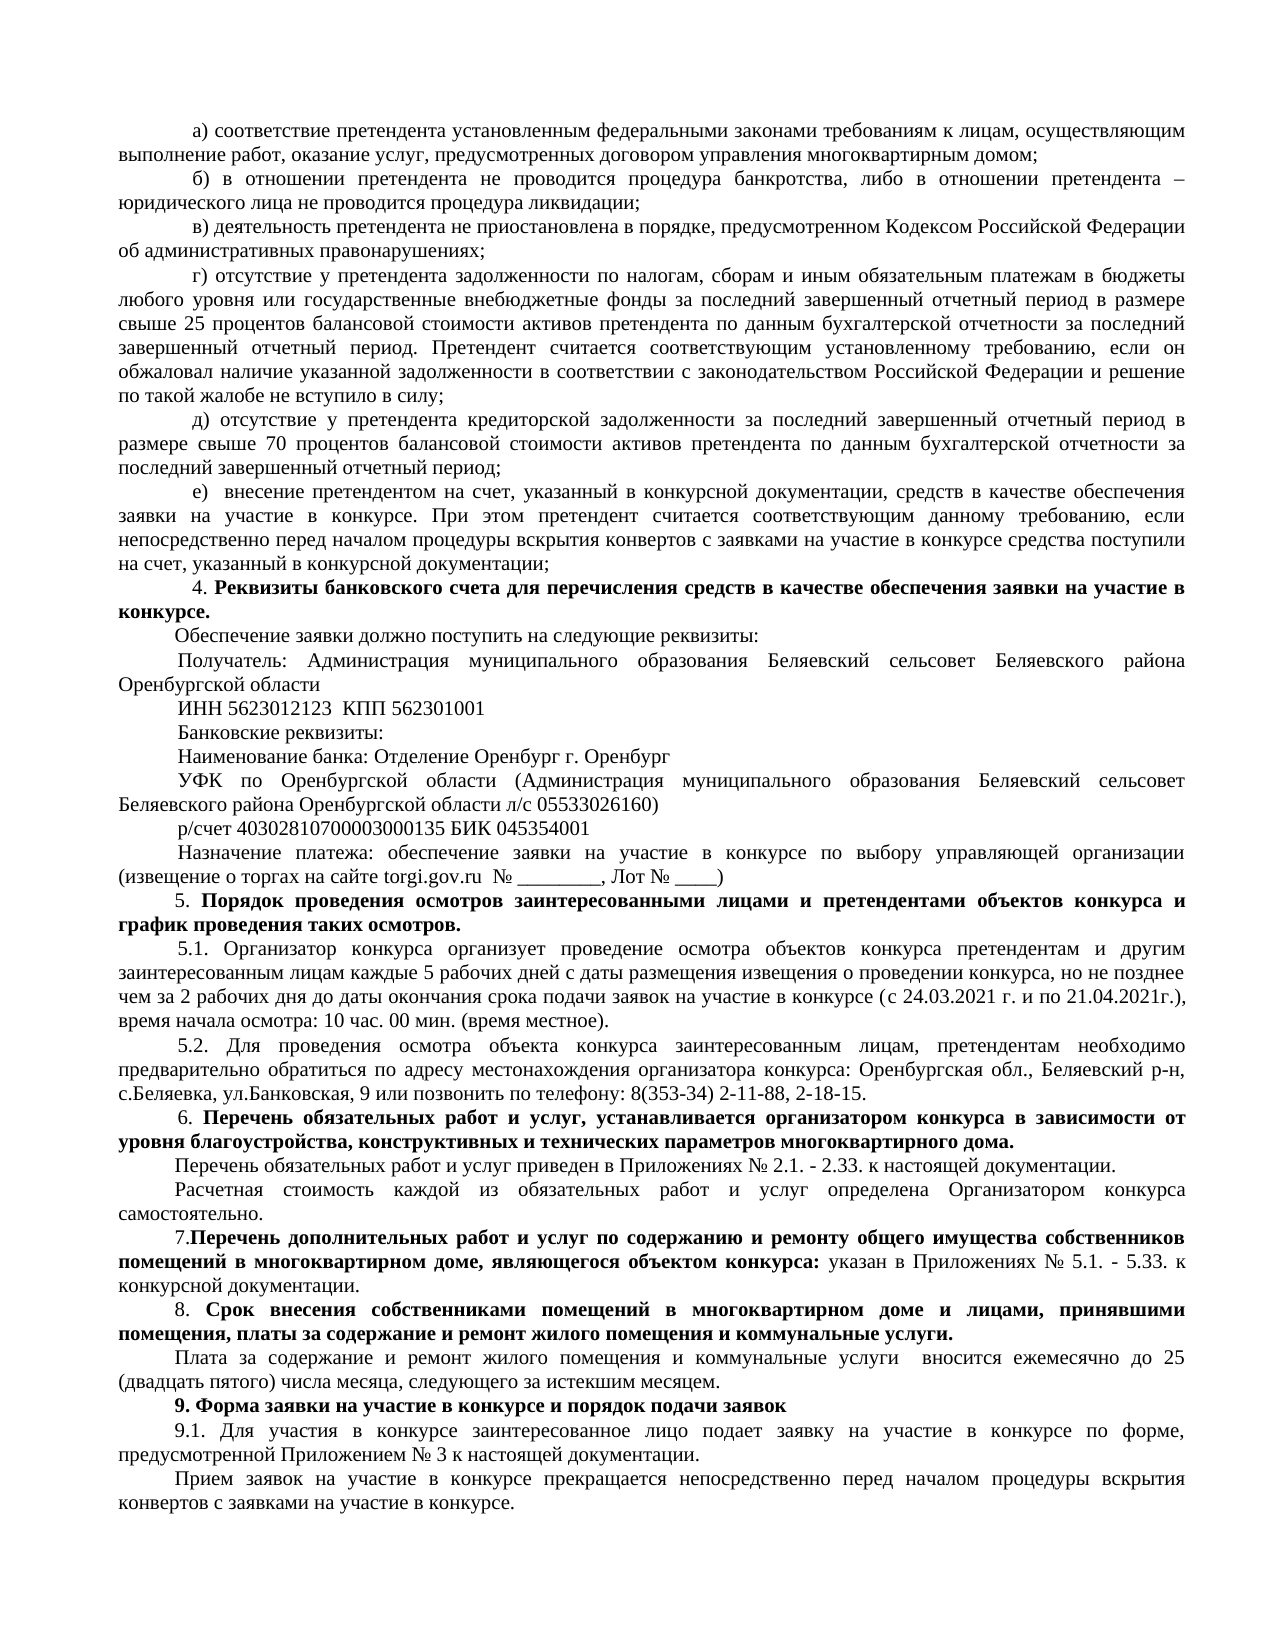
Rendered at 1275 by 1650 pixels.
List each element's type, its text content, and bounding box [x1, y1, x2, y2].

text 8. Срок внесения собственниками помещений в многоквартирном доме и лицами, принявшими помещения, платы за содержание и ремонт жилого помещения и коммунальные услуги. [118, 1297, 1186, 1345]
text Прием заявок на участие в конкурсе прекращается непосредственно перед началом процедуры вскрытия конвертов с заявками на участие в конкурсе. [118, 1466, 1186, 1514]
text 5.2. Для проведения осмотра объекта конкурса заинтересованным лицам, претендентам необходимо предварительно обратиться по адресу местонахождения организатора конкурса: Оренбургская обл., Беляевский р-н, с.Беляевка, ул.Банковская, 9 или позвонить по телефону: 8(353-34) 2-11-88, 2-18-15. [118, 1032, 1186, 1105]
text д) отсутствие у претендента кредиторской задолженности за последний завершенный отчетный период в размере свыше 70 процентов балансовой стоимости активов претендента по данным бухгалтерской отчетности за последний завершенный отчетный период; [118, 407, 1186, 479]
text а) соответствие претендента установленным федеральными законами требованиям к лицам, осуществляющим выполнение работ, оказание услуг, предусмотренных договором управления многоквартирным домом; [118, 118, 1186, 166]
text Наименование банка: Отделение Оренбург г. Оренбург [118, 744, 1186, 768]
text 9. Форма заявки на участие в конкурсе и порядок подачи заявок [118, 1393, 1186, 1417]
text 5.1. Организатор конкурса организует проведение осмотра объектов конкурса претендентам и другим заинтересованным лицам каждые 5 рабочих дней с даты размещения извещения о проведении конкурса, но не позднее чем за 2 рабочих дня до даты окончания срока подачи заявок на участие в конкурсе (с 24.03.2021 г. и по 21.04.2021г.), время начала осмотра: 10 час. 00 мин. (время местное). [118, 936, 1186, 1032]
text ИНН 5623012123 КПП 562301001 [118, 696, 1186, 720]
text Назначение платежа: обеспечение заявки на участие в конкурсе по выбору управляющей организации (извещение о торгах на сайте torgi.gov.ru № ________, Лот № ____) [118, 840, 1186, 888]
text Плата за содержание и ремонт жилого помещения и коммунальные услуги вносится ежемесячно до 25 (двадцать пятого) числа месяца, следующего за истекшим месяцем. [118, 1345, 1186, 1393]
text б) в отношении претендента не проводится процедура банкротства, либо в отношении претендента – юридического лица не проводится процедура ликвидации; [118, 166, 1186, 214]
text р/счет 40302810700003000135 БИК 045354001 [118, 816, 1186, 840]
text е) внесение претендентом на счет, указанный в конкурсной документации, средств в качестве обеспечения заявки на участие в конкурсе. При этом претендент считается соответствующим данному требованию, если непосредственно перед началом процедуры вскрытия конвертов с заявками на участие в конкурсе средства поступили на счет, указанный в конкурсной документации; [118, 479, 1186, 575]
text УФК по Оренбургской области (Администрация муниципального образования Беляевский сельсовет Беляевского района Оренбургской области л/с 05533026160) [118, 768, 1186, 816]
text Перечень обязательных работ и услуг приведен в Приложениях № 2.1. - 2.33. к настоящей документации. [118, 1153, 1186, 1177]
text г) отсутствие у претендента задолженности по налогам, сборам и иным обязательным платежам в бюджеты любого уровня или государственные внебюджетные фонды за последний завершенный отчетный период в размере свыше 25 процентов балансовой стоимости активов претендента по данным бухгалтерской отчетности за последний завершенный отчетный период. Претендент считается соответствующим установленному требованию, если он обжаловал наличие указанной задолженности в соответствии с законодательством Российской Федерации и решение по такой жалобе не вступило в силу; [118, 262, 1186, 407]
text Банковские реквизиты: [118, 720, 1186, 744]
text Расчетная стоимость каждой из обязательных работ и услуг определена Организатором конкурса самостоятельно. [118, 1177, 1186, 1225]
text 5. Порядок проведения осмотров заинтересованными лицами и претендентами объектов конкурса и график проведения таких осмотров. [118, 888, 1186, 936]
text Обеспечение заявки должно поступить на следующие реквизиты: [118, 623, 1186, 647]
text в) деятельность претендента не приостановлена в порядке, предусмотренном Кодексом Российской Федерации об административных правонарушениях; [118, 214, 1186, 262]
text 6. Перечень обязательных работ и услуг, устанавливается организатором конкурса в зависимости от уровня благоустройства, конструктивных и технических параметров многоквартирного дома. [118, 1105, 1186, 1153]
text 9.1. Для участия в конкурсе заинтересованное лицо подает заявку на участие в конкурсе по форме, предусмотренной Приложением № 3 к настоящей документации. [118, 1417, 1186, 1466]
text Получатель: Администрация муниципального образования Беляевский сельсовет Беляевского района Оренбургской области [118, 647, 1186, 696]
text 4. Реквизиты банковского счета для перечисления средств в качестве обеспечения заявки на участие в конкурсе. [118, 575, 1186, 623]
text 7.Перечень дополнительных работ и услуг по содержанию и ремонту общего имущества собственников помещений в многоквартирном доме, являющегося объектом конкурса: указан в Приложениях № 5.1. - 5.33. к конкурсной документации. [118, 1225, 1186, 1297]
